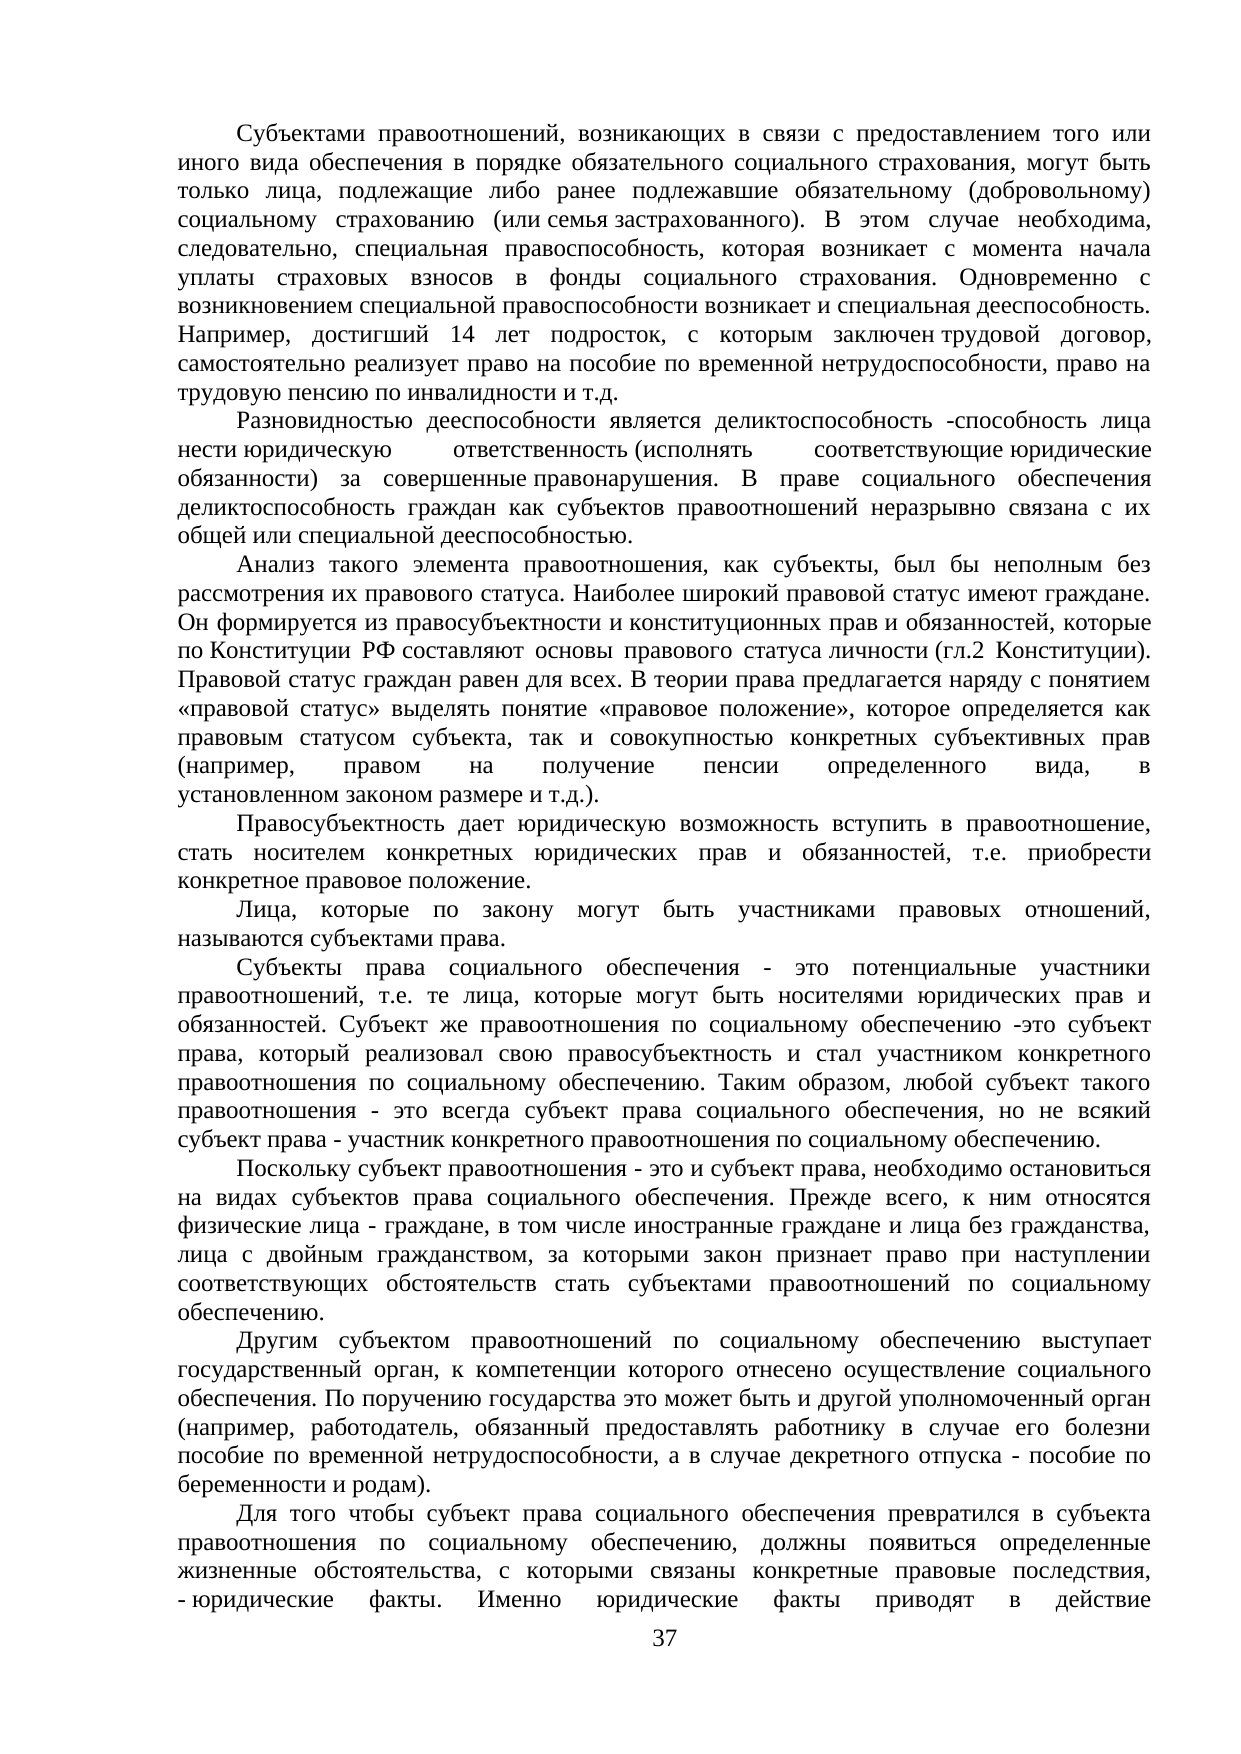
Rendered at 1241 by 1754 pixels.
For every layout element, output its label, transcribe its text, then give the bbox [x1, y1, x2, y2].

text Другим субъектом правоотношений по социальному обеспечению выступает государственный орган, к компетенции которого отнесено осуществление социального обеспечения. По поручению государства это может быть и другой уполномоченный орган (например, работодатель, обязанный предоставлять работнику в случае его болезни пособие по временной нетрудоспособности, а в случае декретного отпуска - пособие по беременности и родам). [177, 1326, 1152, 1498]
text Разновидностью дееспособности является деликтоспособность -способность лица нести юридическую ответственность (исполнять соответствующие юридические обязанности) за совершенные правонарушения. В праве социального обеспечения деликтоспособность граждан как субъектов правоотношений неразрывно связана с их общей или специальной дееспособностью. [177, 406, 1152, 549]
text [177, 1498, 1152, 1613]
text Субъектами правоотношений, возникающих в связи с предоставлением того или иного вида обеспечения в порядке обязательного социального страхования, могут быть только лица, подлежащие либо ранее подлежавшие обязательному (добровольному) социальному страхованию (или семья застрахованного). В этом случае необходима, следовательно, специальная правоспособность, которая возникает с момента начала уплаты страховых взносов в фонды социального страхования. Одновременно с возникновением специальной правоспособности возникает и специальная дееспособность. Например, достигший 14 лет подросток, с которым заключен трудовой договор, самостоятельно реализует право на пособие по временной нетрудоспособности, право на трудовую пенсию по инвалидности и т.д. [177, 118, 1152, 406]
text Лица, которые по закону могут быть участниками правовых отношений, называются субъектами права. [177, 894, 1152, 952]
text Анализ такого элемента правоотношения, как субъекты, был бы неполным без рассмотрения их правового статуса. Наиболее широкий правовой статус имеют граждане. Он формируется из правосубъектности и конституционных прав и обязанностей, которые по Конституции РФ составляют основы правового статуса личности (гл.2 Конституции). Правовой статус граждан равен для всех. В теории права предлагается наряду с понятием «правовой статус» выделять понятие «правовое положение», которое определяется как правовым статусом субъекта, так и совокупностью конкретных субъективных прав (например, правом на получение пенсии определенного вида, в установленном законом размере и т.д.). [177, 549, 1152, 808]
text Правосубъектность дает юридическую возможность вступить в правоотношение, стать носителем конкретных юридических прав и обязанностей, т.е. приобрести конкретное правовое положение. [177, 808, 1152, 894]
text Поскольку субъект правоотношения - это и субъект права, необходимо остановиться на видах субъектов права социального обеспечения. Прежде всего, к ним относятся физические лица - граждане, в том числе иностранные граждане и лица без гражданства, лица с двойным гражданством, за которыми закон признает право при наступлении соответствующих обстоятельств стать субъектами правоотношений по социальному обеспечению. [177, 1153, 1152, 1326]
text Субъекты права социального обеспечения - это потенциальные участники правоотношений, т.е. те лица, которые могут быть носителями юридических прав и обязанностей. Субъект же правоотношения по социальному обеспечению -это субъект права, который реализовал свою правосубъектность и стал участником конкретного правоотношения по социальному обеспечению. Таким образом, любой субъект такого правоотношения - это всегда субъект права социального обеспечения, но не всякий субъект права - участник конкретного правоотношения по социальному обеспечению. [177, 952, 1152, 1153]
